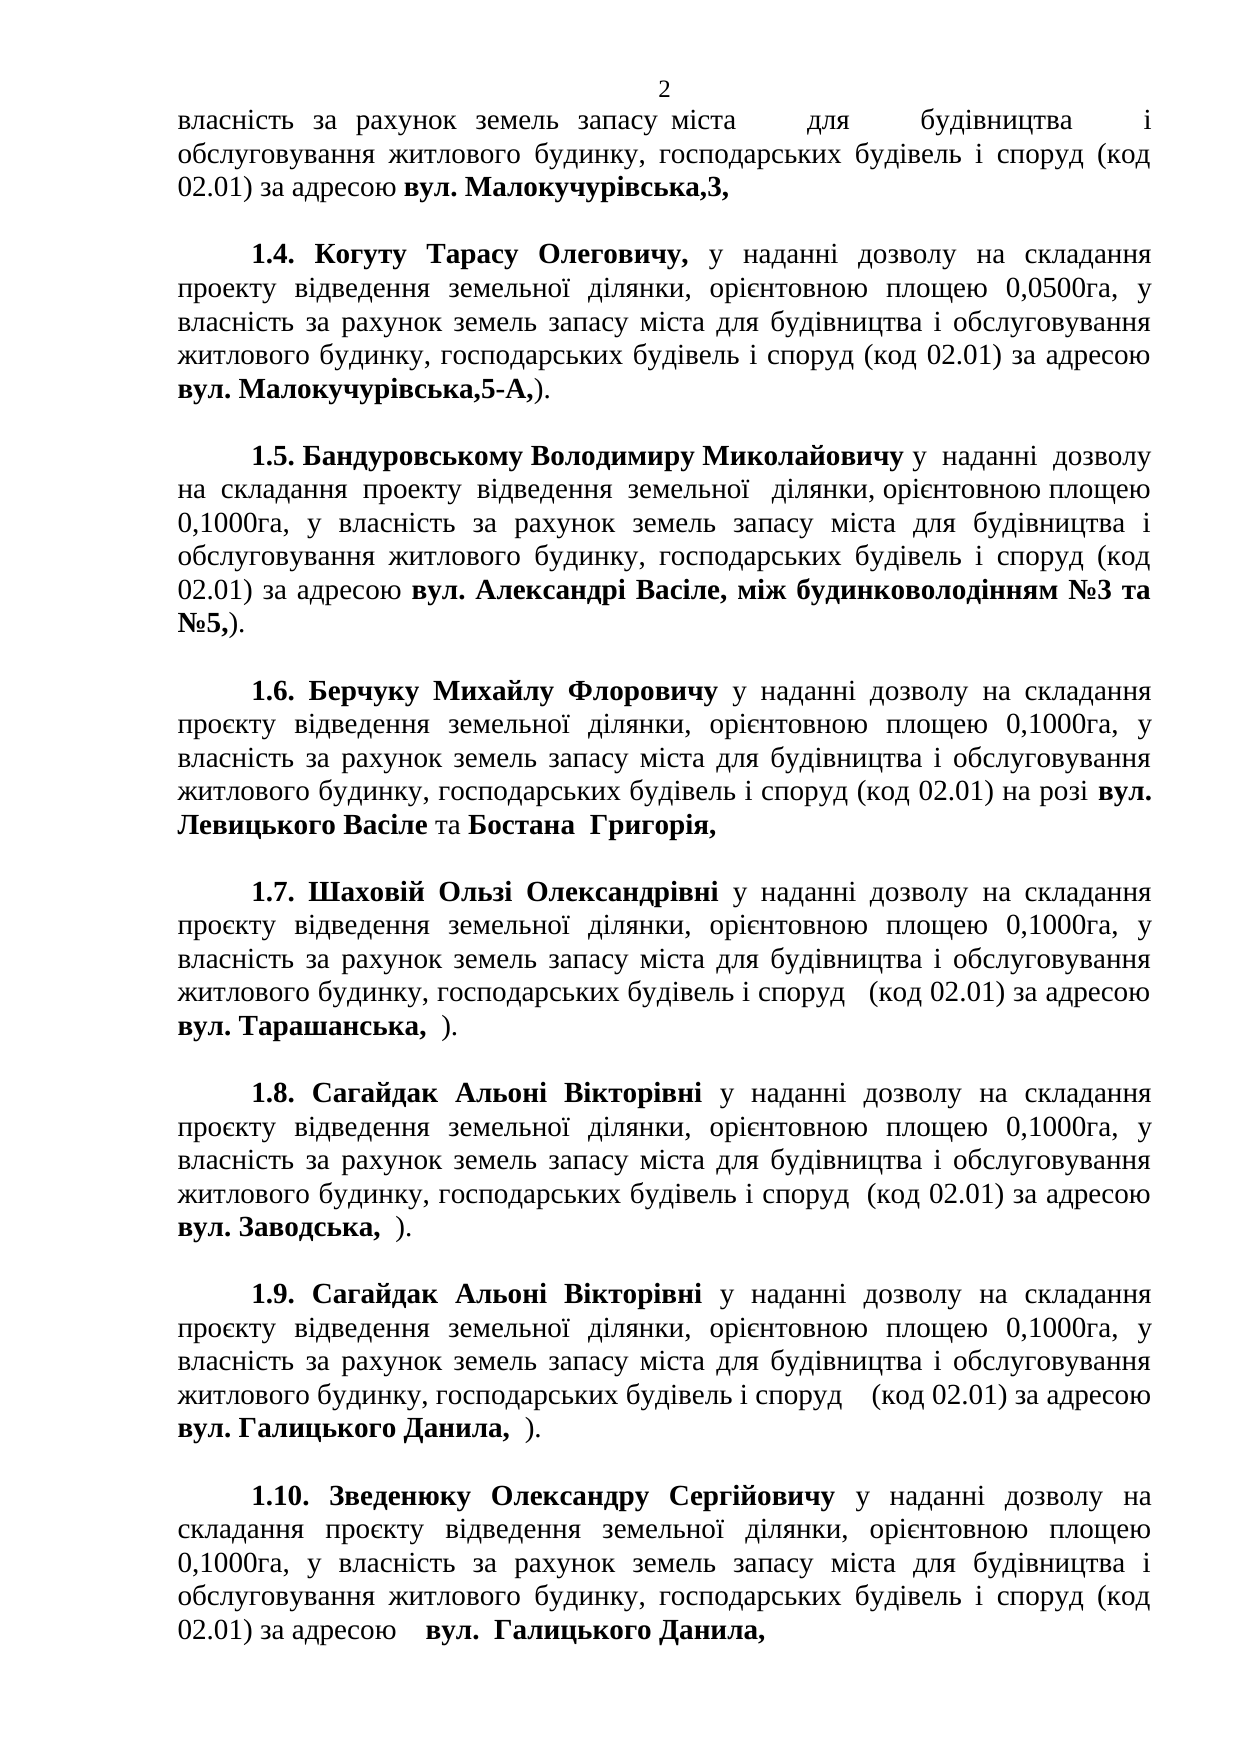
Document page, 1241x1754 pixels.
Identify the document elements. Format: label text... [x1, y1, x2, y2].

text 1.6. Берчуку Михайлу Флоровичу у наданні дозволу на складання проєкту відведення земельної ділянки, орієнтовною площею 0,1000га, у власність за рахунок земель запасу міста для будівництва і обслуговування житлового будинку, господарських будівель і споруд (код 02.01) на розі вул. Левицького Васіле та Бостана Григорія, [177, 673, 1152, 840]
text 1.10. Зведенюку Олександру Сергійовичу у наданні дозволу на складання проєкту відведення земельної ділянки, орієнтовною площею 0,1000га, у власність за рахунок земель запасу міста для будівництва і обслуговування житлового будинку, господарських будівель і споруд (код 02.01) за адресою вул. Галицького Данила, [177, 1478, 1152, 1645]
text 1.7. Шаховій Ользі Олександрівні у наданні дозволу на складання проєкту відведення земельної ділянки, орієнтовною площею 0,1000га, у власність за рахунок земель запасу міста для будівництва і обслуговування житлового будинку, господарських будівель і споруд (код 02.01) за адресою вул. Тарашанська, ). [177, 874, 1152, 1042]
text 1.4. Когуту Тарасу Олеговичу, у наданні дозволу на складання проекту відведення земельної ділянки, орієнтовною площею 0,0500га, у власність за рахунок земель запасу міста для будівництва і обслуговування житлового будинку, господарських будівель і споруд (код 02.01) за адресою вул. Малокучурівська,5-А,). [177, 237, 1152, 404]
text 1.5. Бандуровському Володимиру Миколайовичу у наданні дозволу на складання проекту відведення земельної ділянки, орієнтовною площею 0,1000га, у власність за рахунок земель запасу міста для будівництва і обслуговування житлового будинку, господарських будівель і споруд (код 02.01) за адресою вул. Александрі Васіле, між будинковолодінням №3 та №5,). [177, 438, 1152, 639]
text 1.9. Сагайдак Альоні Вікторівні у наданні дозволу на складання проєкту відведення земельної ділянки, орієнтовною площею 0,1000га, у власність за рахунок земель запасу міста для будівництва і обслуговування житлового будинку, господарських будівель і споруд (код 02.01) за адресою вул. Галицького Данила, ). [177, 1276, 1152, 1444]
text 1.8. Сагайдак Альоні Вікторівні у наданні дозволу на складання проєкту відведення земельної ділянки, орієнтовною площею 0,1000га, у власність за рахунок земель запасу міста для будівництва і обслуговування житлового будинку, господарських будівель і споруд (код 02.01) за адресою вул. Заводська, ). [177, 1075, 1152, 1243]
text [177, 102, 1152, 203]
